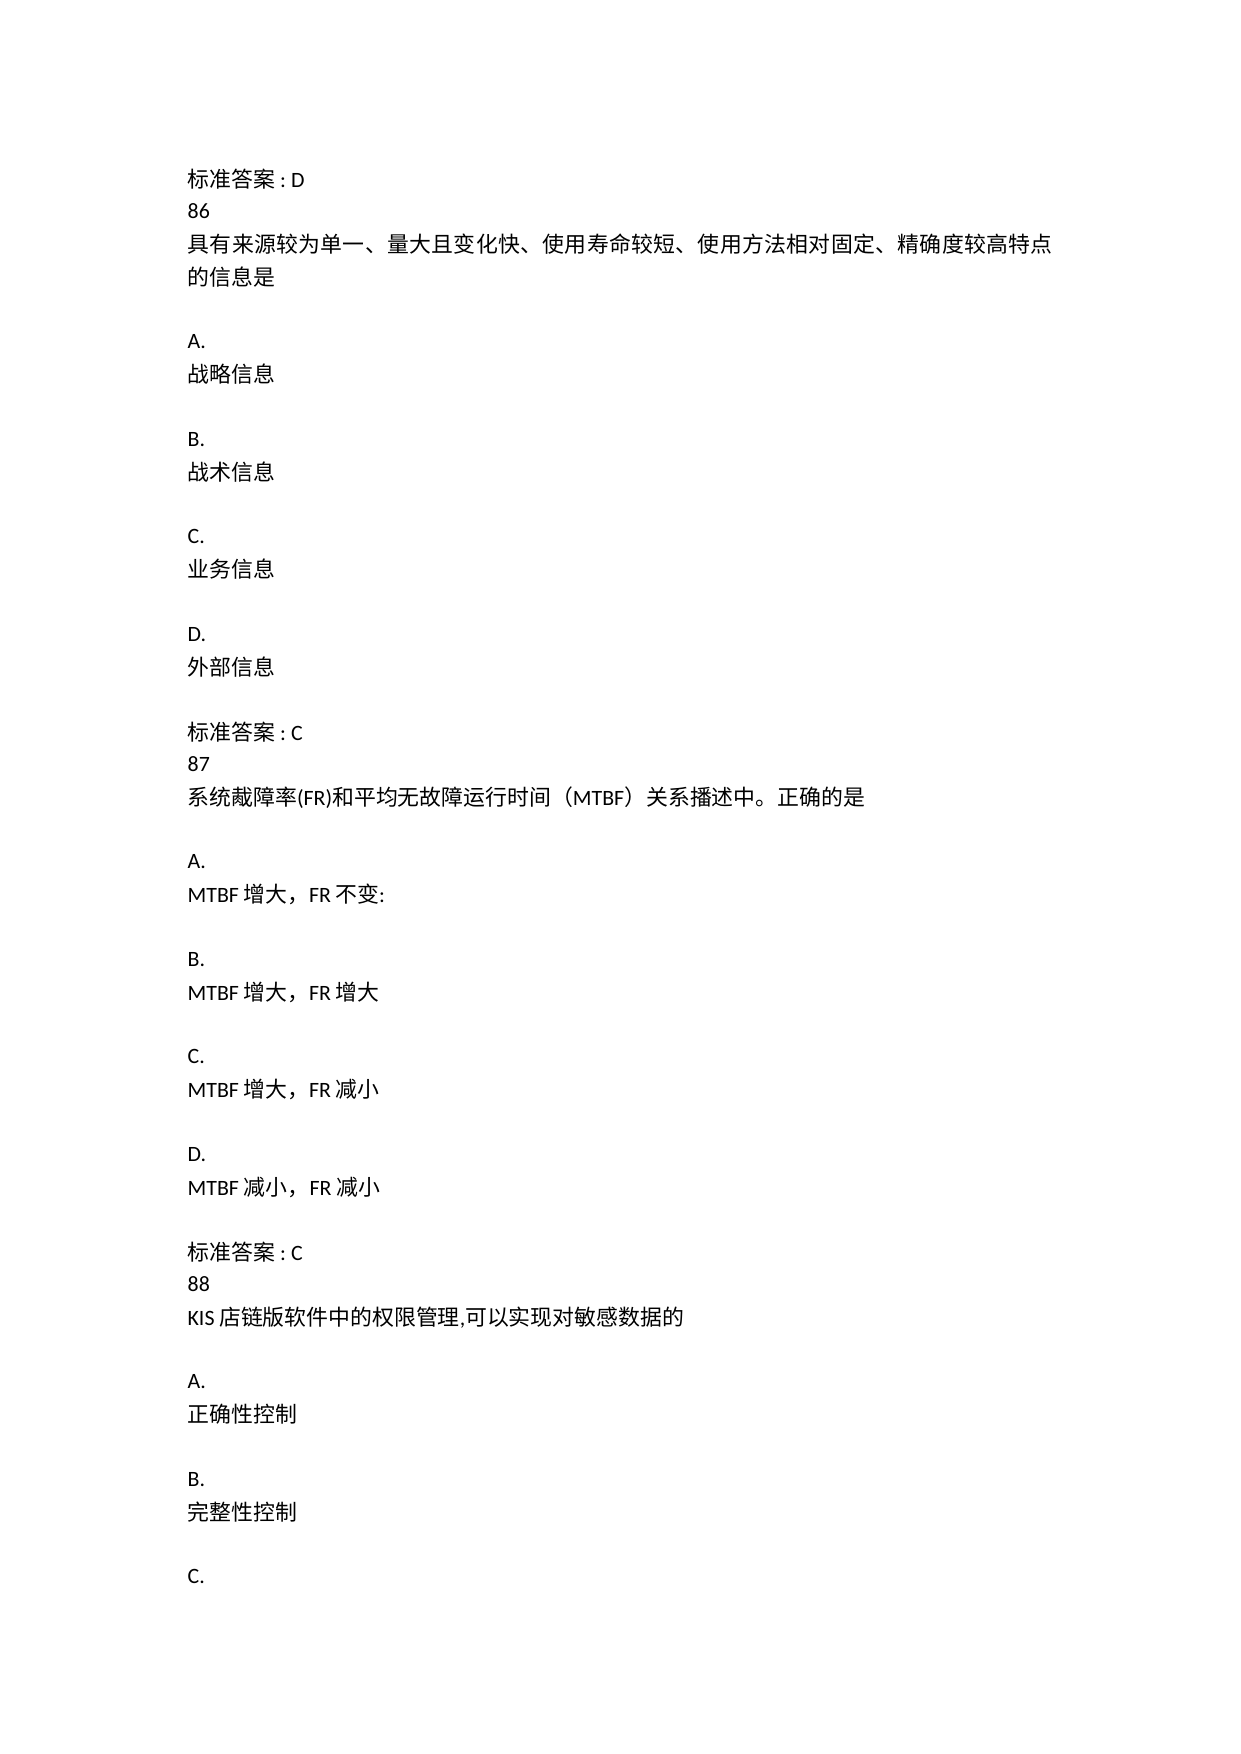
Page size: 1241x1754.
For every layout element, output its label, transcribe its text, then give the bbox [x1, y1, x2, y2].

text B. [187, 1462, 1053, 1494]
text 标准答案 : D [187, 162, 1053, 194]
text C. [187, 519, 1053, 552]
text 系统胾障率(FR)和平均无故障运行时间（MTBF）关系播述中。正确的是 [187, 779, 1053, 812]
text 完整性控制 [187, 1494, 1053, 1527]
text KIS店链版软件中的权限管理,可以实现对敏感数据的 [187, 1299, 1053, 1332]
text MTBF增大，FR增大 [187, 974, 1053, 1007]
text D. [187, 617, 1053, 649]
text 正确性控制 [187, 1397, 1053, 1429]
text MTBF增大，FR减小 [187, 1072, 1053, 1104]
text 标准答案 : C [187, 1234, 1053, 1267]
text A. [187, 324, 1053, 357]
text 87 [187, 747, 1053, 779]
text 86 [187, 194, 1053, 227]
text 外部信息 [187, 649, 1053, 682]
text 标准答案 : C [187, 714, 1053, 747]
text MTBF增大，FR不变: [187, 877, 1053, 909]
text 业务信息 [187, 552, 1053, 584]
text 战术信息 [187, 454, 1053, 487]
text MTBF 减小，FR 减小 [187, 1169, 1053, 1202]
text A. [187, 844, 1053, 877]
text A. [187, 1364, 1053, 1397]
text 战略信息 [187, 357, 1053, 389]
text 88 [187, 1267, 1053, 1299]
text C. [187, 1039, 1053, 1072]
text B. [187, 422, 1053, 454]
text B. [187, 942, 1053, 974]
text C. [187, 1559, 1053, 1592]
text D. [187, 1137, 1053, 1169]
text 具有来源较为单一、量大且变化快、使用寿命较短、使用方法相对固定、精确度较高特点的信息是 [187, 227, 1053, 292]
